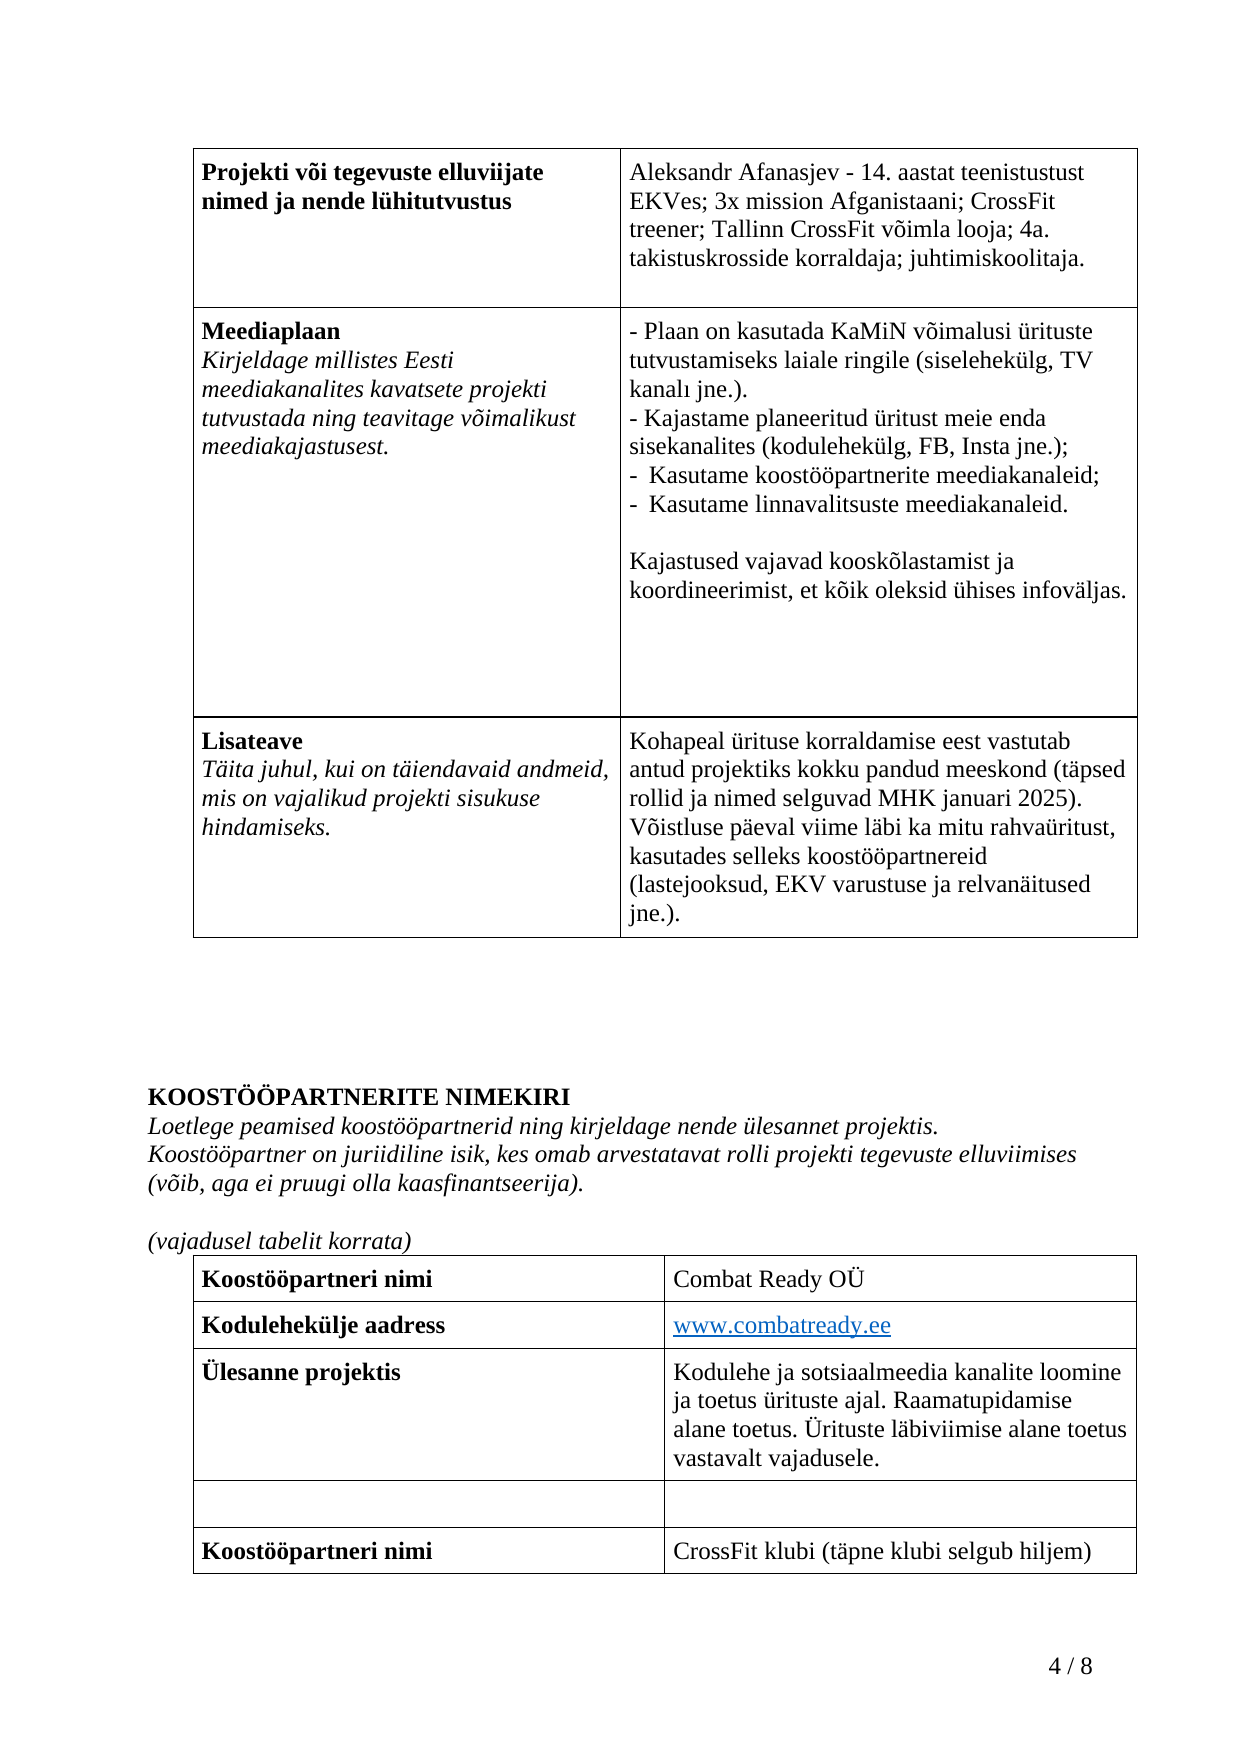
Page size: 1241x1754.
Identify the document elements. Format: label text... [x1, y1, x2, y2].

text KOOSTÖÖPARTNERITE NIMEKIRI [148, 1082, 1093, 1111]
table_cell [194, 1481, 664, 1527]
table_header Combat Ready OÜ [665, 1256, 1136, 1301]
table_cell [665, 1481, 1136, 1527]
table_header Koostööpartneri nimi [194, 1256, 664, 1301]
table_cell Koostööpartneri nimi [194, 1528, 664, 1573]
table_cell Ülesanne projektis [194, 1349, 664, 1480]
table_cell Lisateave Täita juhul, kui on täiendavaid andmeid, mis on vajalikud projekti sisukuse hindamiseks. [194, 718, 620, 937]
table_cell Meediaplaan Kirjeldage millistes Eesti meediakanalites kavatsete projekti tutvustada ning teavitage võimalikust meediakajastusest. [194, 308, 620, 716]
table_cell CrossFit klubi (täpne klubi selgub hiljem) [665, 1528, 1136, 1573]
table_cell Aleksandr Afanasjev - 14. aastat teenistustust EKVes; 3x mission Afganistaani; CrossFit treener; Tallinn CrossFit võimla looja; 4a. takistuskrosside korraldaja; juhtimiskoolitaja. [621, 149, 1137, 307]
table_cell www.combatready.ee [665, 1302, 1136, 1347]
table_cell Kohapeal ürituse korraldamise eest vastutab antud projektiks kokku pandud meeskond (täpsed rollid ja nimed selguvad MHK januari 2025). Võistluse päeval viime läbi ka mitu rahvaüritust, kasutades selleks koostööpartnereid (lastejooksud, EKV varustuse ja relvanäitused jne.). [621, 718, 1137, 937]
table_cell - Plaan on kasutada KaMiN võimalusi ürituste tutvustamiseks laiale ringile (siselehekülg, TV kanalı jne.). - Kajastame planeeritud üritust meie enda sisekanalites (kodulehekülg, FB, Insta jne.); Kasutame koostööpartnerite meediakanaleid; Kasutame linnavalitsuste meediakanaleid. Kajastused vajavad kooskõlastamist ja koordineerimist, et kõik oleksid ühises infoväljas. [621, 308, 1137, 716]
table_cell Projekti või tegevuste elluviijate nimed ja nende lühitutvustus [194, 149, 620, 307]
table_cell Kodulehekülje aadress [194, 1302, 664, 1347]
text (vajadusel tabelit korrata) [148, 1226, 1093, 1254]
text Loetlege peamised koostööpartnerid ning kirjeldage nende ülesannet projektis. Koostööpartner on juriidiline isik, kes omab arvestatavat rolli projekti tegevuste elluviimises (võib, aga ei pruugi olla kaasfinantseerija). [148, 1111, 1093, 1197]
table_cell Kodulehe ja sotsiaalmeedia kanalite loomine ja toetus ürituste ajal. Raamatupidamise alane toetus. Ürituste läbiviimise alane toetus vastavalt vajadusele. [665, 1349, 1136, 1480]
